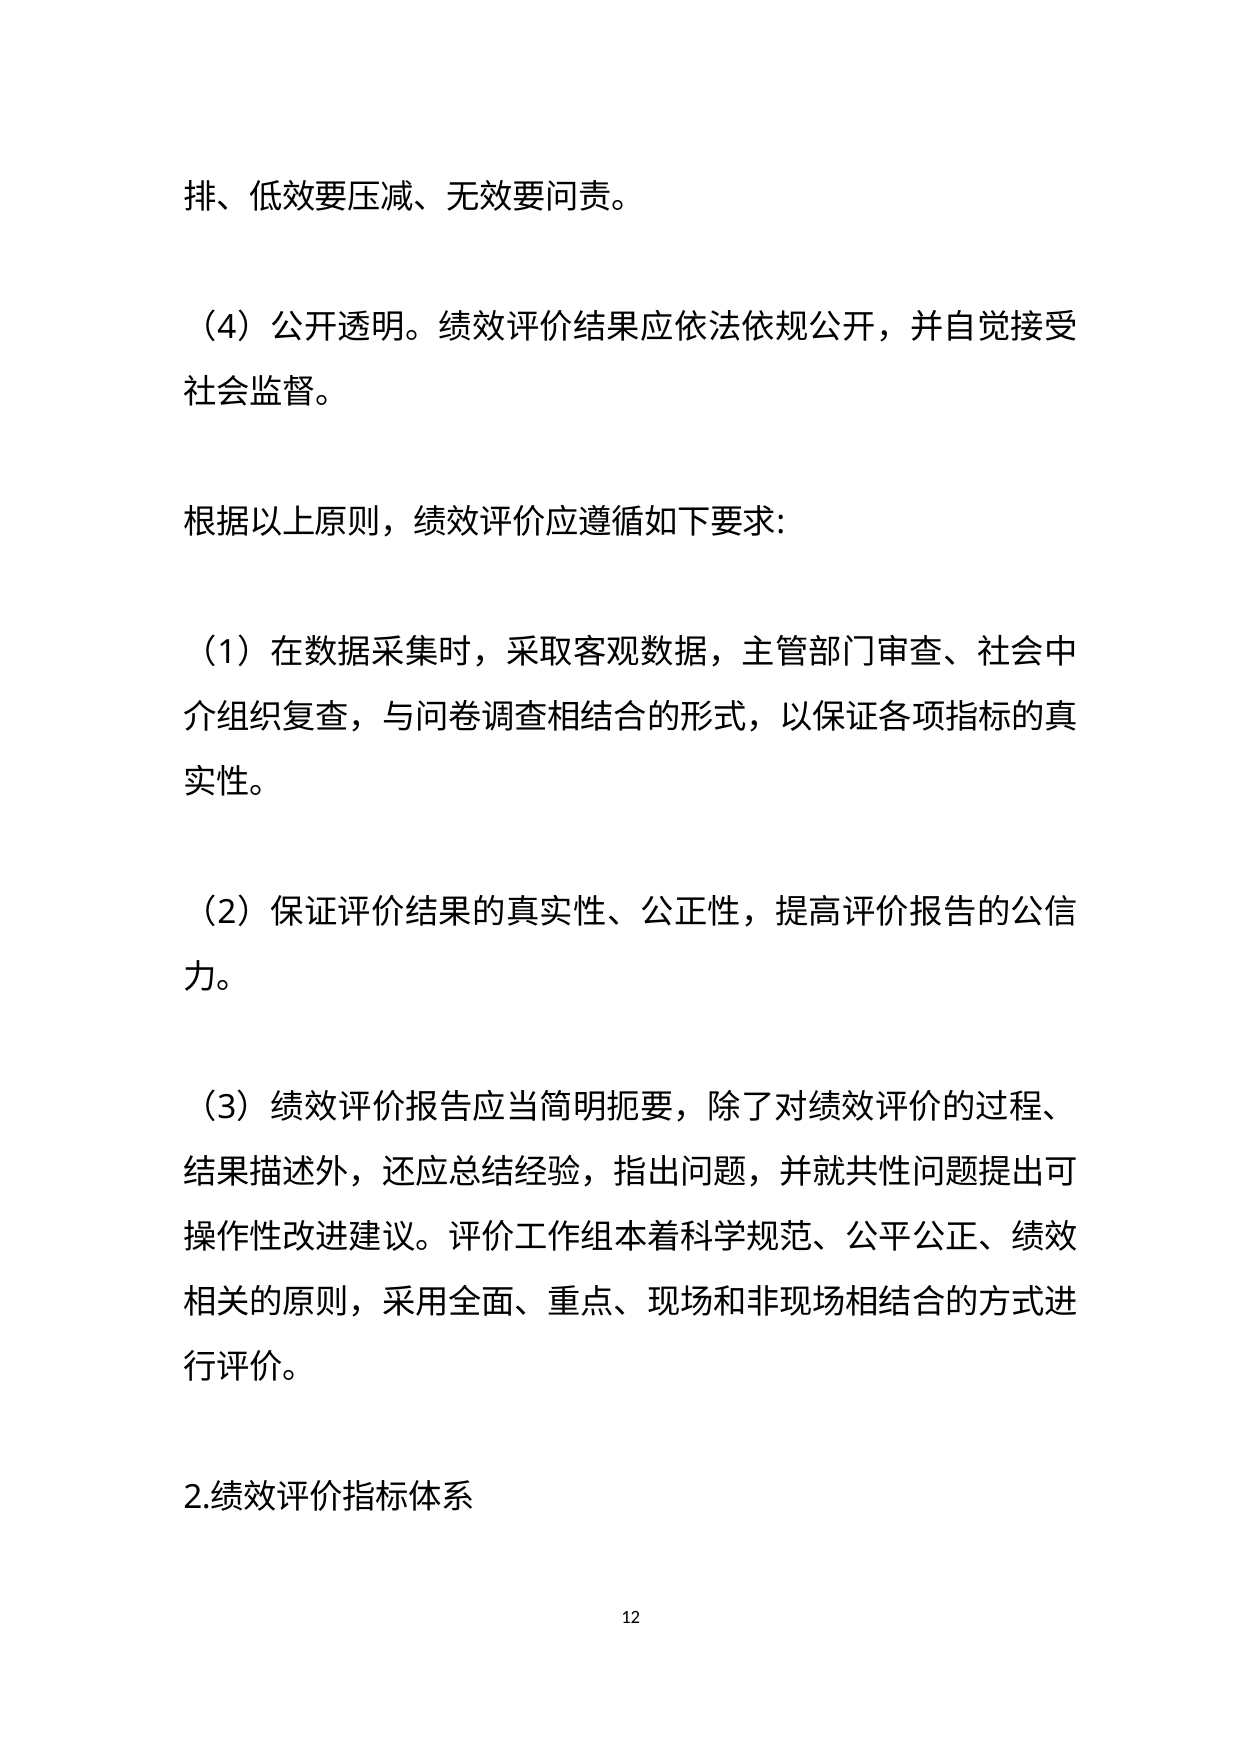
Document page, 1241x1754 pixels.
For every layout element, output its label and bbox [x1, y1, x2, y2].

text [183, 162, 1078, 1527]
